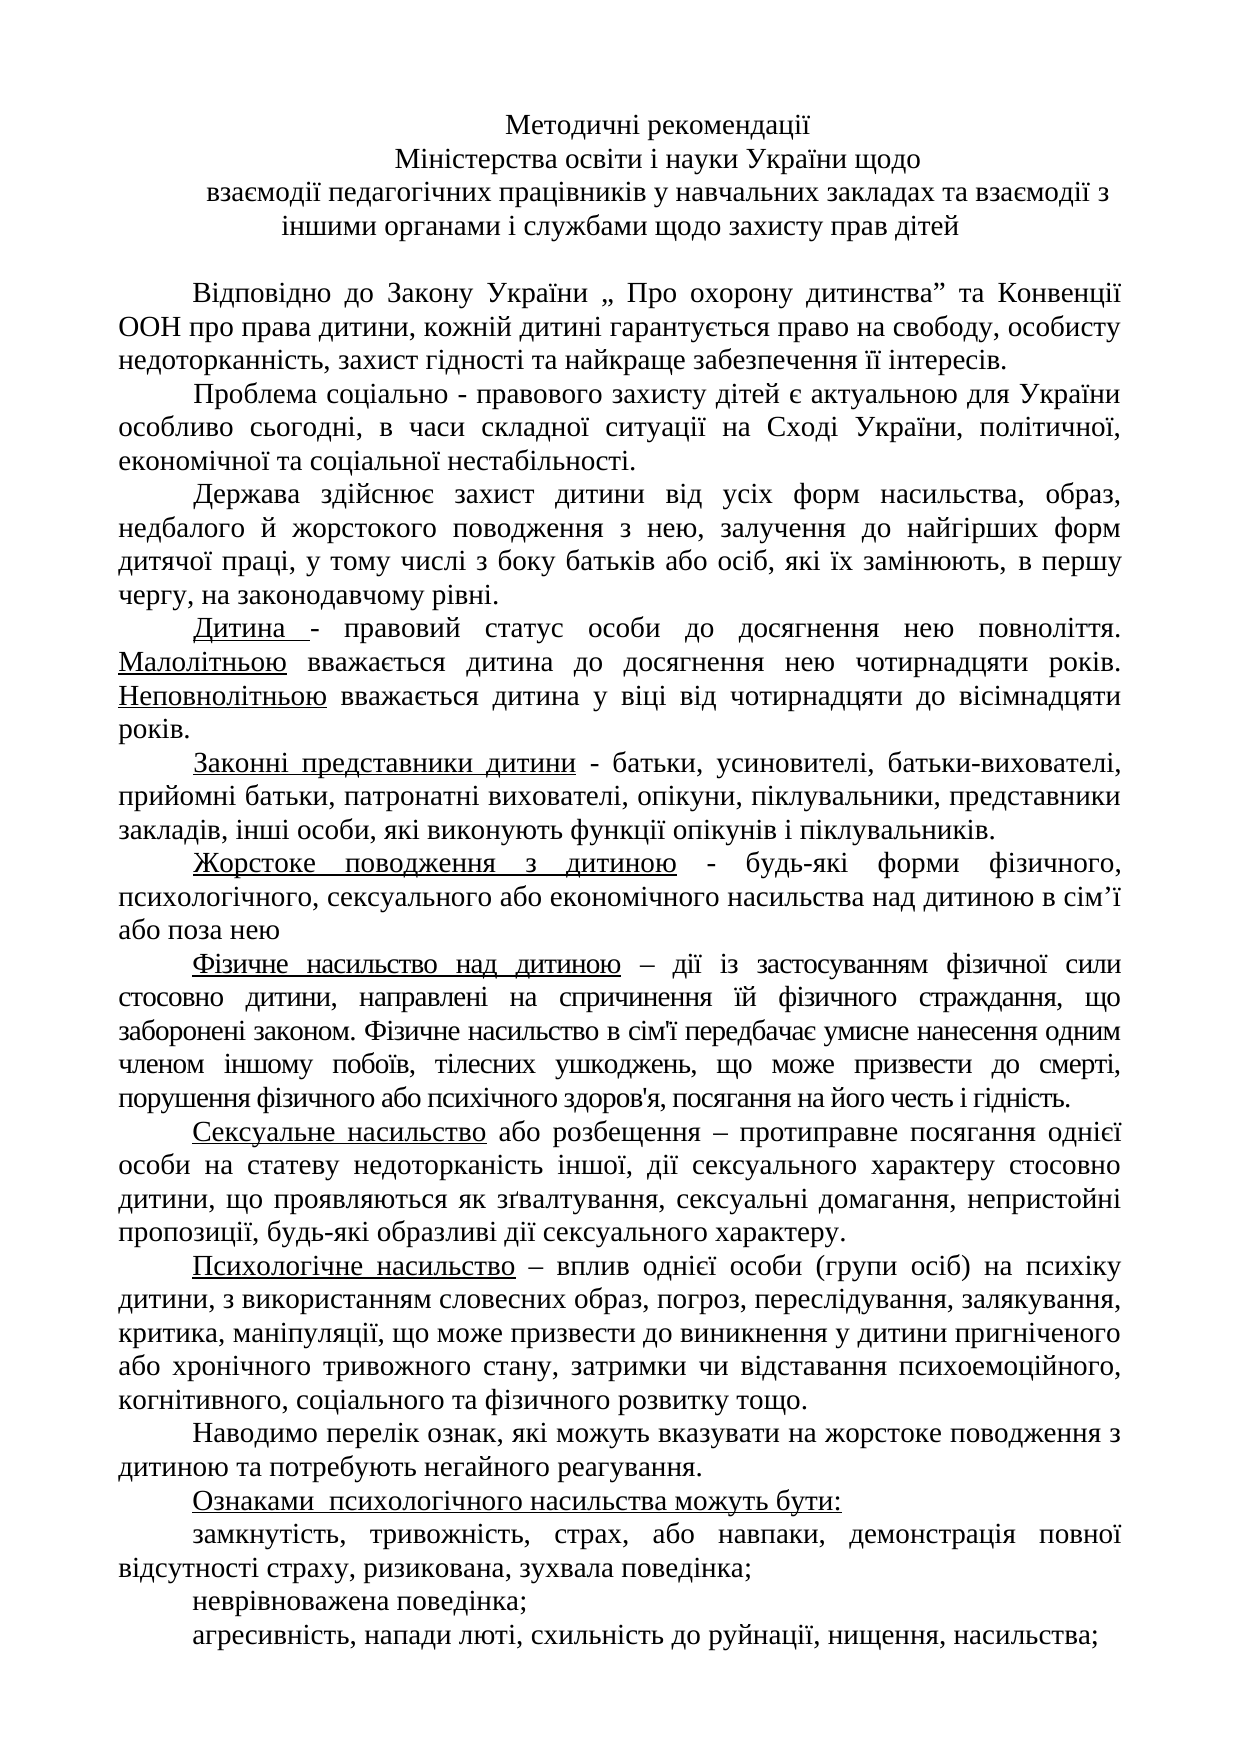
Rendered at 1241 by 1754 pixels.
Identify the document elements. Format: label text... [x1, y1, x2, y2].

text Дитина - правовий статус особи до досягнення нею повноліття. Малолітньою вважається дитина до досягнення нею чотирнадцяти років. Неповнолітньою вважається дитина у віці від чотирнадцяти до вісімнадцяти років. [118, 611, 1122, 745]
text неврівноважена поведінка; [118, 1583, 1122, 1617]
text Психологічне насильство – вплив однієї особи (групи осіб) на психіку дитини, з використанням словесних образ, погроз, переслідування, залякування, критика, маніпуляції, що може призвести до виникнення у дитини пригніченого або хронічного тривожного стану, затримки чи відставання психоемоційного, когнітивного, соціального та фізичного розвитку тощо. [118, 1248, 1122, 1416]
text Міністерства освіти і науки України щодо [118, 141, 1122, 174]
text Наводимо перелік ознак, які можуть вказувати на жорстоке поводження з дитиною та потребують негайного реагування. [118, 1416, 1122, 1483]
text агресивність, напади люті, схильність до руйнації, нищення, насильства; [118, 1617, 1122, 1650]
text Сексуальне насильство або розбещення – протиправне посягання однієї особи на статеву недоторканість іншої, дії сексуального характеру стосовно дитини, що проявляються як зґвалтування, сексуальні домагання, непристойні пропозиції, будь-які образливі дії сексуального характеру. [118, 1114, 1122, 1248]
text Методичні рекомендації [118, 107, 1122, 141]
text Фізичне насильство над дитиною – дії із застосуванням фізичної сили стосовно дитини, направлені на спричинення їй фізичного страждання, що заборонені законом. Фізичне насильство в сім'ї передбачає умисне нанесення одним членом іншому побоїв, тілесних ушкоджень, що може призвести до смерті, порушення фізичного або психічного здоров'я, посягання на його честь і гідність. [118, 946, 1122, 1114]
text замкнутість, тривожність, страх, або навпаки, демонстрація повної відсутності страху, ризикована, зухвала поведінка; [118, 1516, 1122, 1583]
text Ознаками психологічного насильства можуть бути: [118, 1483, 1122, 1516]
text Держава здійснює захист дитини від усіх форм насильства, образ, недбалого й жорстокого поводження з нею, залучення до найгірших форм дитячої праці, у тому числі з боку батьків або осіб, які їх замінюють, в першу чергу, на законодавчому рівні. [118, 476, 1122, 611]
text Законні представники дитини - батьки, усиновителі, батьки-вихователі, прийомні батьки, патронатні вихователі, опікуни, піклувальники, представники закладів, інші особи, які виконують функції опікунів і піклувальників. [118, 745, 1122, 845]
text взаємодії педагогічних працівників у навчальних закладах та взаємодії з іншими органами і службами щодо захисту прав дітей [118, 174, 1122, 242]
text Відповідно до Закону України „ Про охорону дитинства” та Конвенції ООН про права дитини, кожній дитині гарантується право на свободу, особисту недоторканність, захист гідності та найкраще забезпечення її інтересів. [118, 275, 1122, 376]
text Проблема соціально - правового захисту дітей є актуальною для України особливо сьогодні, в часи складної ситуації на Сході України, політичної, економічної та соціальної нестабільності. [118, 376, 1122, 476]
text Жорстоке поводження з дитиною - будь-які форми фізичного, психологічного, сексуального або економічного насильства над дитиною в сім’ї або поза нею [118, 845, 1122, 946]
